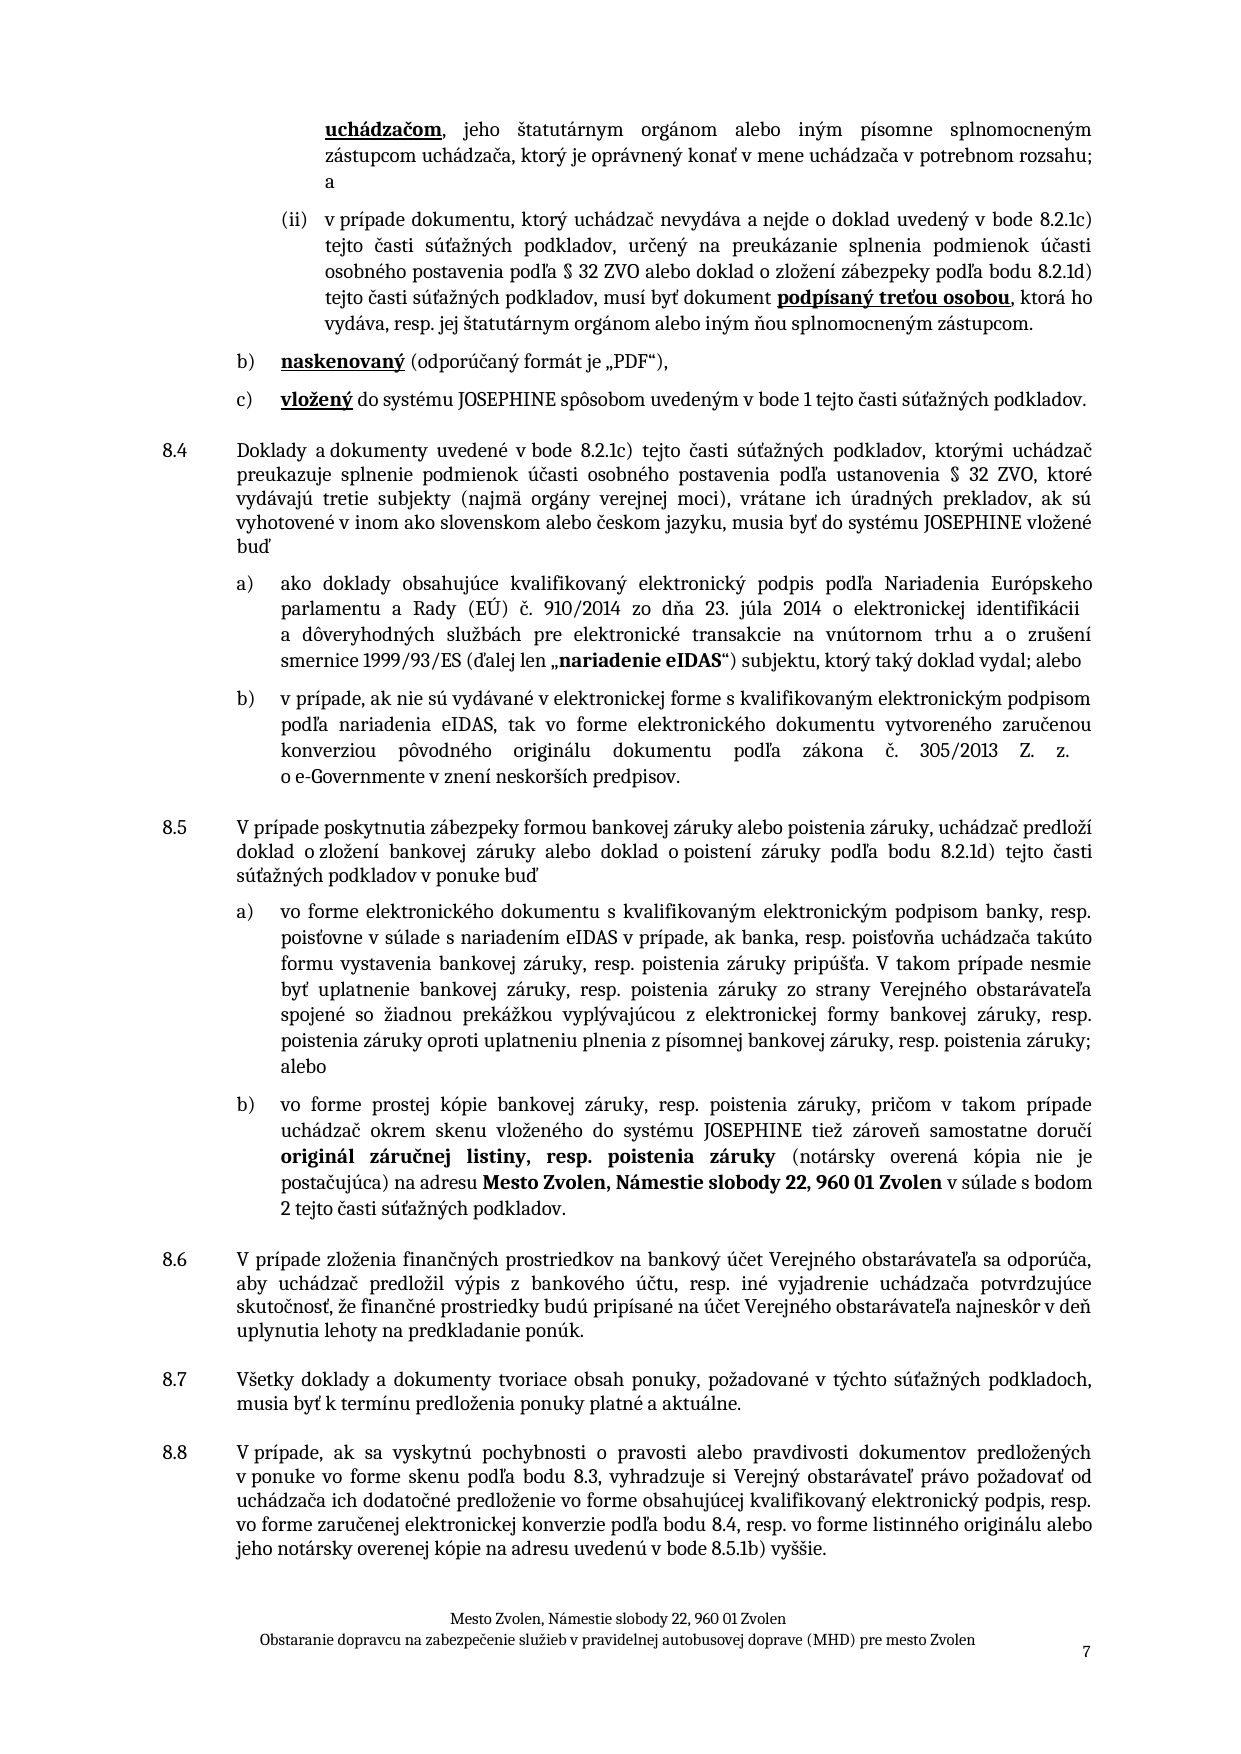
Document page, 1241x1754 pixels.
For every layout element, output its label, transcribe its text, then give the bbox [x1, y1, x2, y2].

subtitle v prípade, ak nie sú vydávané v elektronickej forme s kvalifikovaným elektronickým podpisom podľa nariadenia eIDAS, tak vo forme elektronického dokumentu vytvoreného zaručenou konverziou pôvodného originálu dokumentu podľa zákona č. 305/2013 Z. z. o e-Governmente v znení neskorších predpisov. [236, 687, 1093, 788]
subtitle v prípade dokumentu, ktorý uchádzač nevydáva a nejde o doklad uvedený v bode 8.2c) tejto časti súťažných podkladov, určený na preukázanie splnenia podmienok účasti osobného postavenia podľa § 32 ZVO alebo doklad o zložení zábezpeky podľa bodu 8.2d) tejto časti súťažných podkladov, musí byť dokument podpísaný treťou osobou, ktorá ho vydáva, resp. jej štatutárnym orgánom alebo iným ňou splnomocneným zástupcom. [281, 208, 1093, 335]
subtitle vložený do systému JOSEPHINE spôsobom uvedeným v bode 20 tejto časti súťažných podkladov. [236, 388, 1093, 412]
subtitle vo forme prostej kópie bankovej záruky, resp. poistenia záruky, pričom v takom prípade uchádzač okrem skenu vloženého do systému JOSEPHINE tiež zároveň samostatne doručí originál záručnej listiny, resp. poistenia záruky (notársky overená kópia nie je postačujúca) na adresu Mesto Zvolen, Námestie slobody 22, 960 01 Zvolen v súlade s bodom 21 tejto časti súťažných podkladov. [236, 1093, 1093, 1220]
subtitle ako doklady obsahujúce kvalifikovaný elektronický podpis podľa Nariadenia Európskeho parlamentu a Rady (EÚ) č. 910/2014 zo dňa 23. júla 2014 o elektronickej identifikácii a dôveryhodných službách pre elektronické transakcie na vnútornom trhu a o zrušení smernice 1999/93/ES (ďalej len „nariadenie eIDAS“) subjektu, ktorý taký doklad vydal; alebo [236, 571, 1093, 673]
subtitle V prípade zloženia finančných prostriedkov na bankový účet Verejného obstarávateľa sa odporúča, aby uchádzač predložil výpis z bankového účtu, resp. iné vyjadrenie uchádzača potvrdzujúce skutočnosť, že finančné prostriedky budú pripísané na účet Verejného obstarávateľa najneskôr v deň uplynutia lehoty na predkladanie ponúk. [162, 1247, 1093, 1343]
subtitle Všetky doklady a dokumenty tvoriace obsah ponuky, požadované v týchto súťažných podkladoch, musia byť k termínu predloženia ponuky platné a aktuálne. [162, 1368, 1093, 1416]
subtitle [281, 118, 1093, 194]
subtitle V prípade, ak sa vyskytnú pochybnosti o pravosti alebo pravdivosti dokumentov predložených v ponuke vo forme skenu podľa bodu 8.3, vyhradzuje si Verejný obstarávateľ právo požadovať od uchádzača ich dodatočné predloženie vo forme obsahujúcej kvalifikovaný elektronický podpis, resp. vo forme zaručenej elektronickej konverzie podľa bodu 8.4, resp. vo forme listinného originálu alebo jeho notársky overenej kópie na adresu uvedenú v bode 8.5b) vyššie. [162, 1441, 1093, 1561]
subtitle vo forme elektronického dokumentu s kvalifikovaným elektronickým podpisom banky, resp. poisťovne v súlade s nariadením eIDAS v prípade, ak banka, resp. poisťovňa uchádzača takúto formu vystavenia bankovej záruky, resp. poistenia záruky pripúšťa. V takom prípade nesmie byť uplatnenie bankovej záruky, resp. poistenia záruky zo strany Verejného obstarávateľa spojené so žiadnou prekážkou vyplývajúcou z elektronickej formy bankovej záruky, resp. poistenia záruky oproti uplatneniu plnenia z písomnej bankovej záruky, resp. poistenia záruky; alebo [236, 900, 1093, 1079]
subtitle Doklady a dokumenty uvedené v bode 8.2c) tejto časti súťažných podkladov, ktorými uchádzač preukazuje splnenie podmienok účasti osobného postavenia podľa ustanovenia § 32 ZVO, ktoré vydávajú tretie subjekty (najmä orgány verejnej moci), vrátane ich úradných prekladov, ak sú vyhotovené v inom ako slovenskom alebo českom jazyku, musia byť do systému JOSEPHINE vložené buď [162, 439, 1093, 559]
subtitle V prípade poskytnutia zábezpeky formou bankovej záruky alebo poistenia záruky, uchádzač predloží doklad o zložení bankovej záruky alebo doklad o poistení záruky podľa bodu 8.2d) tejto časti súťažných podkladov v ponuke buď [162, 815, 1093, 887]
subtitle naskenovaný (odporúčaný formát je „PDF“), [236, 350, 1093, 374]
